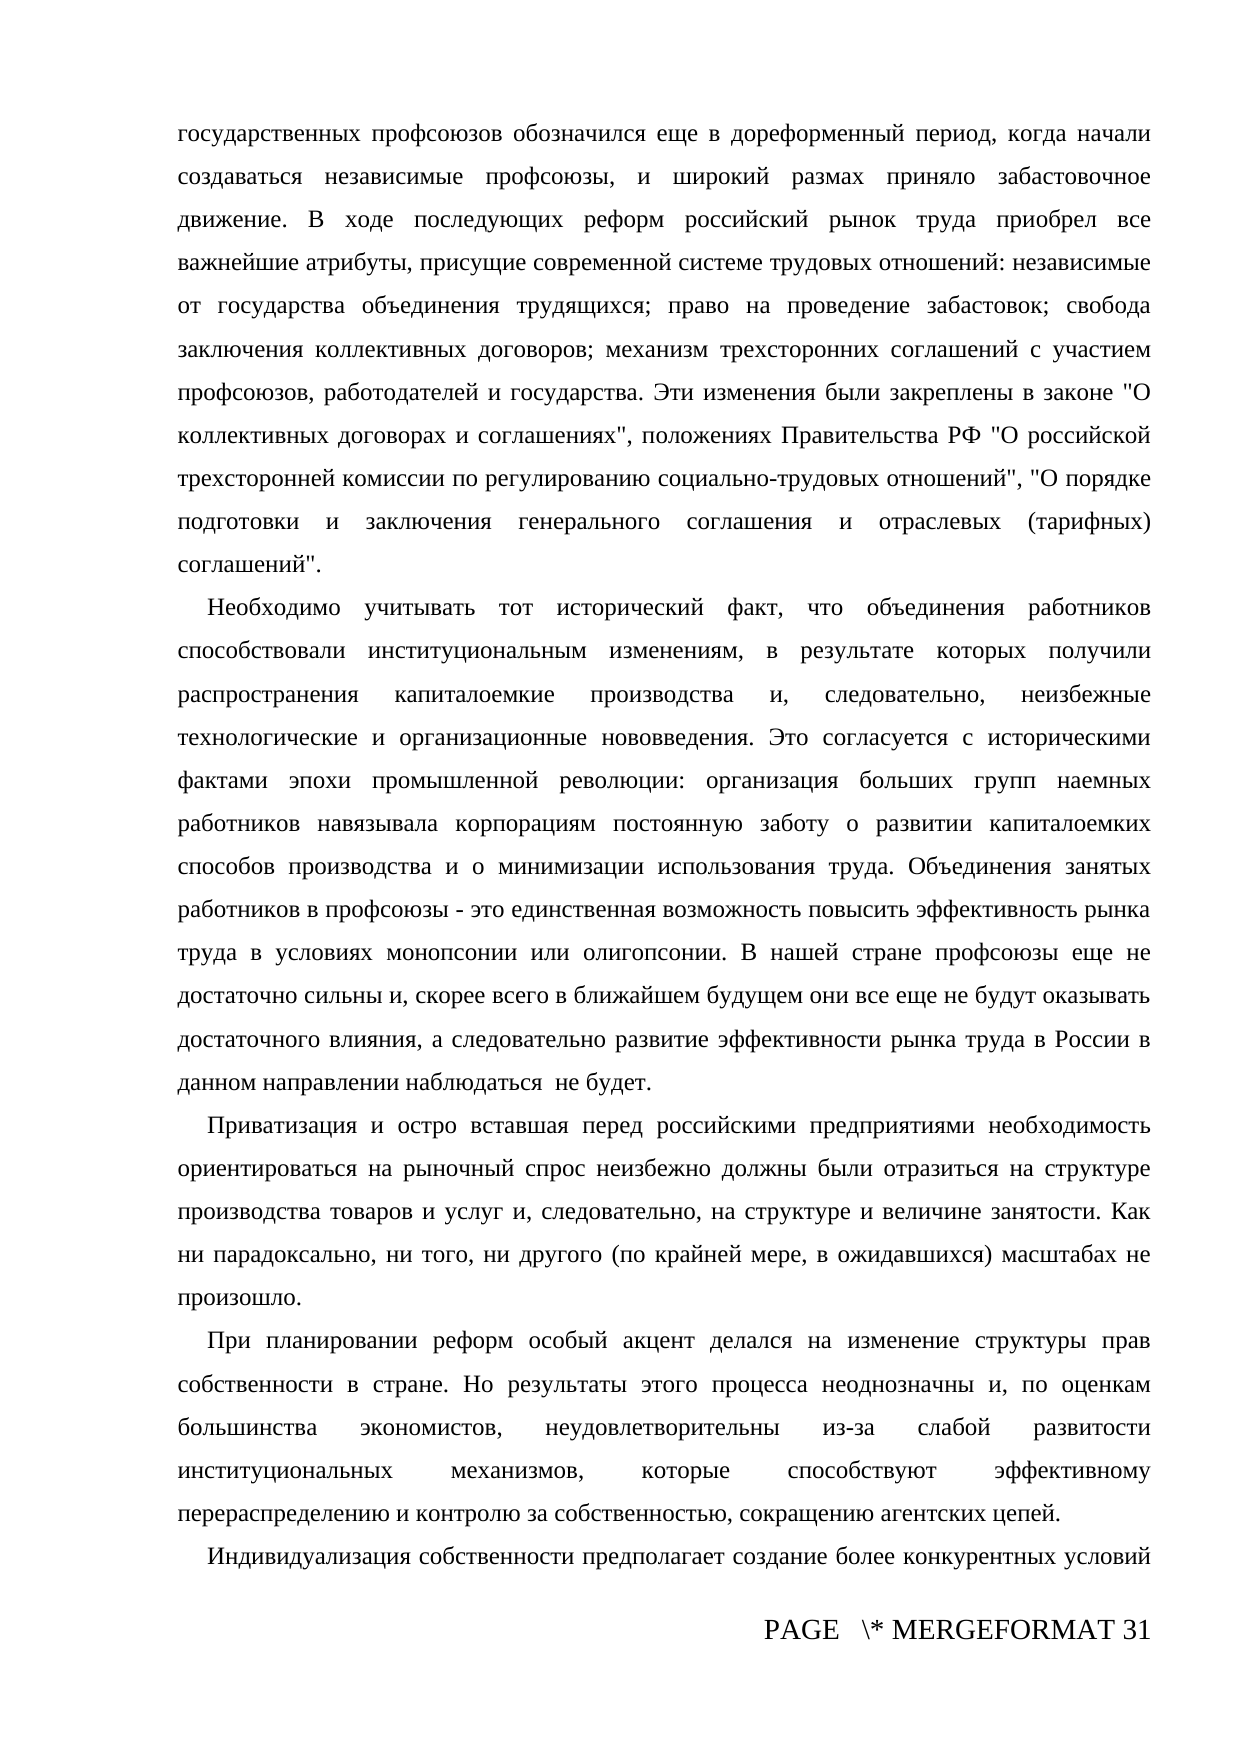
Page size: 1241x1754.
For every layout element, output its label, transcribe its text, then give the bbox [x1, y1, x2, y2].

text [177, 118, 1152, 578]
text Необходимо учитывать тот исторический факт, что объединения работников способствовали институциональным изменениям, в результате которых получили распространения капиталоемкие производства и, следовательно, неизбежные технологические и организационные нововведения. Это согласуется с историческими фактами эпохи промышленной революции: организация больших групп наемных работников навязывала корпорациям постоянную заботу о развитии капиталоемких способов производства и о минимизации использования труда. Объединения занятых работников в профсоюзы - это единственная возможность повысить эффективность рынка труда в условиях монопсонии или олигопсонии. В нашей стране профсоюзы еще не достаточно сильны и, скорее всего в ближайшем будущем они все еще не будут оказывать достаточного влияния, а следовательно развитие эффективности рынка труда в России в данном направлении наблюдаться не будет. [177, 592, 1152, 1096]
text Приватизация и остро вставшая перед российскими предприятиями необходимость ориентироваться на рыночный спрос неизбежно должны были отразиться на структуре производства товаров и услуг и, следовательно, на структуре и величине занятости. Как ни парадоксально, ни того, ни другого (по крайней мере, в ожидавшихся) масштабах не произошло. [177, 1110, 1152, 1311]
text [177, 1541, 1152, 1570]
text При планировании реформ особый акцент делался на изменение структуры прав собственности в стране. Но результаты этого процесса неоднозначны и, по оценкам большинства экономистов, неудовлетворительны из-за слабой развитости институциональных механизмов, которые способствуют эффективному перераспределению и контролю за собственностью, сокращению агентских цепей. [177, 1326, 1152, 1527]
